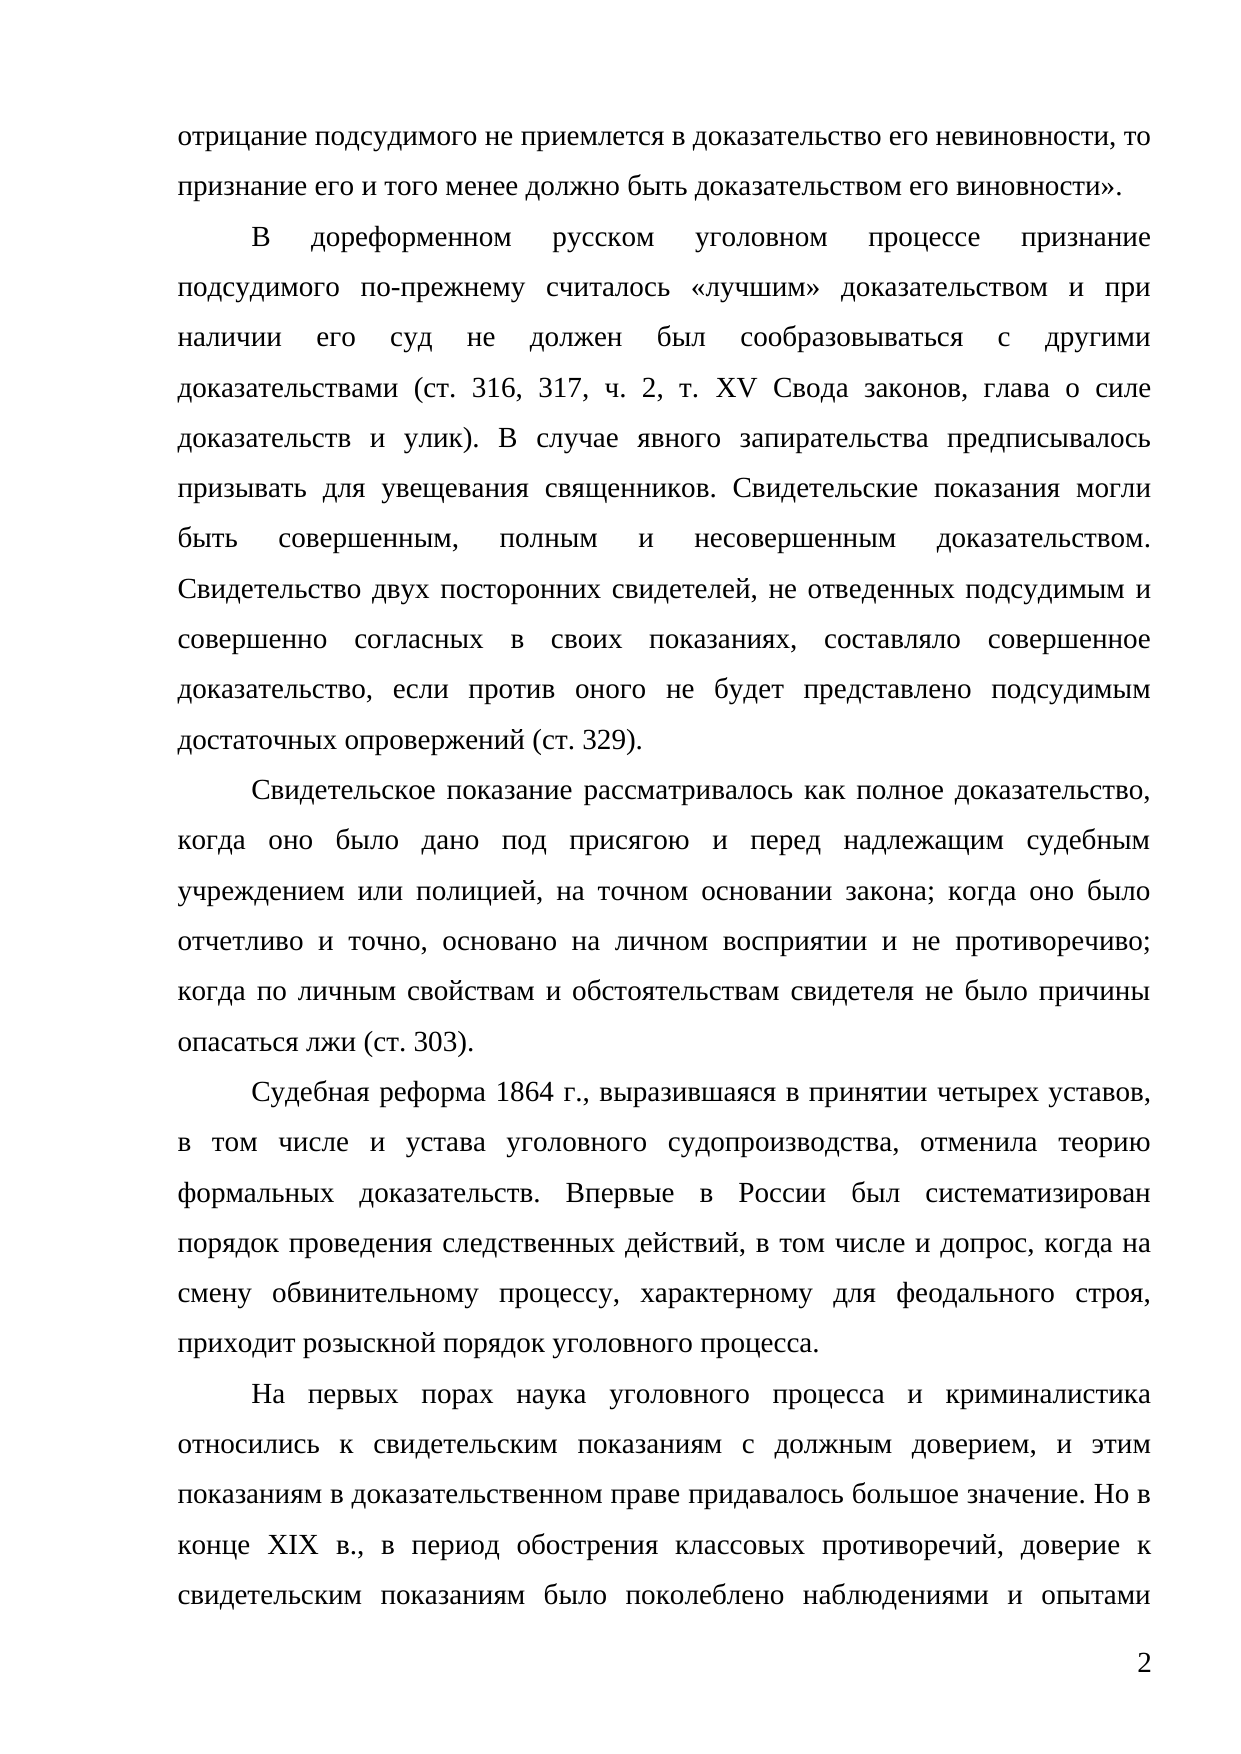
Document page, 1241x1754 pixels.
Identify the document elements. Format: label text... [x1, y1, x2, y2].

text Судебная реформа ., выразившаяся в принятии четырех уставов, в том числе и устава уголовного судопроизводства, отменила теорию формальных доказательств. Впервые в России был систематизирован порядок проведения следственных действий, в том числе и допрос, когда на смену обвинительному процессу, характерному для феодального строя, приходит розыскной порядок уголовного процесса. [177, 1074, 1152, 1359]
text В дореформенном русском уголовном процессе признание подсудимого по-прежнему считалось «лучшим» доказательством и при наличии его суд не должен был сообразовываться с другими доказательствами (ст. 316, 317, ч. 2, т. XV Свода законов, глава о силе доказательств и улик). В случае явного запирательства предписывалось призывать для увещевания священников. Свидетельские показания могли быть совершенным, полным и несовершенным доказательством. Свидетельство двух посторонних свидетелей, не отведенных подсудимым и совершенно согласных в своих показаниях, составляло совершенное доказательство, если против оного не будет представлено подсудимым достаточных опровержений (ст. 329). [177, 219, 1152, 755]
text Свидетельское показание рассматривалось как полное доказательство, когда оно было дано под присягою и перед надлежащим судебным учреждением или полицией, на точном основании закона; когда оно было отчетливо и точно, основано на личном восприятии и не противоречиво; когда по личным свойствам и обстоятельствам свидетеля не было причины опасаться лжи (ст. 303). [177, 772, 1152, 1057]
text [177, 118, 1152, 202]
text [177, 1376, 1152, 1611]
